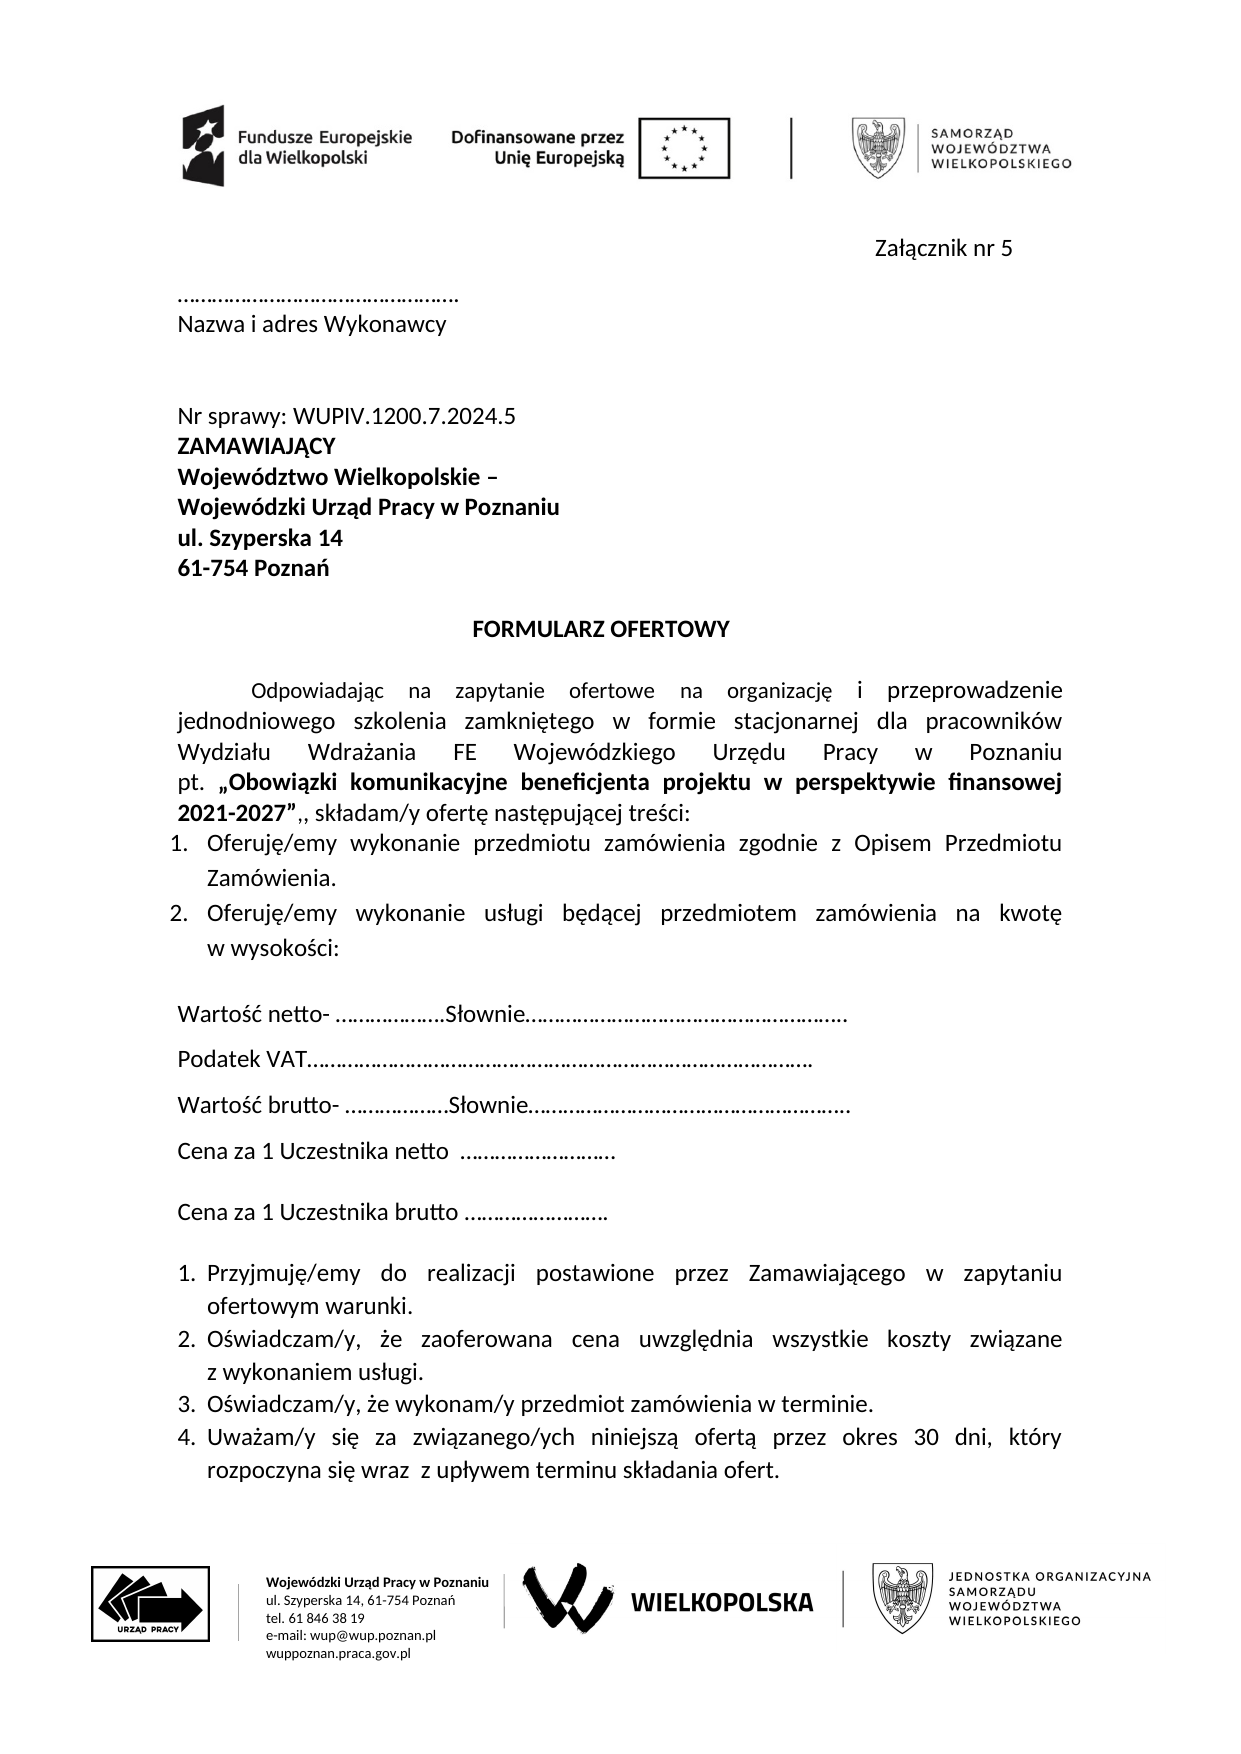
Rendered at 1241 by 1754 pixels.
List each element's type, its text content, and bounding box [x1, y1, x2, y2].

text Województwo Wielkopolskie – [177, 461, 1063, 491]
text Załącznik nr 5 [620, 232, 1063, 263]
text Podatek VAT……………………………………………………………………………. [177, 1043, 1063, 1074]
list Oświadczam/y, że zaoferowana cena uwzględnia wszystkie koszty związane z wykonaniem usługi. [177, 1323, 1063, 1386]
text FORMULARZ OFERTOWY [177, 613, 1063, 644]
picture [91, 1566, 210, 1642]
list Przyjmuję/emy do realizacji postawione przez Zamawiającego w zapytaniu ofertowym warunki. [177, 1257, 1063, 1320]
picture [162, 84, 1091, 207]
text Odpowiadając na zapytanie ofertowe na organizację i przeprowadzenie jednodniowego szkolenia zamkniętego w formie stacjonarnej dla pracowników Wydziału Wdrażania FE Wojewódzkiego Urzędu Pracy w Poznaniu pt. „Obowiązki komunikacyjne beneficjenta projektu w perspektywie finansowej 2021-2027”,, składam/y ofertę następującej treści: [177, 674, 1063, 827]
text Wartość brutto- ………………Słownie……………………………………………….. [177, 1089, 1063, 1120]
text ul. Szyperska 14 [177, 522, 1063, 552]
list Oferuję/emy wykonanie usługi będącej przedmiotem zamówienia na kwotę w wysokości: [169, 897, 1063, 963]
list Uważam/y się za związanego/ych niniejszą ofertą przez okres 30 dni, który rozpoczyna się wraz z upływem terminu składania ofert. [177, 1422, 1063, 1485]
text Wojewódzki Urząd Pracy w Poznaniu [177, 491, 1063, 522]
text Cena za 1 Uczestnika netto ……………………… [177, 1135, 1063, 1165]
list Oświadczam/y, że wykonam/y przedmiot zamówienia w terminie. [177, 1389, 1063, 1419]
list Oferuję/emy wykonanie przedmiotu zamówienia zgodnie z Opisem Przedmiotu Zamówienia. [169, 827, 1063, 893]
text 61-754 Poznań [177, 552, 1063, 583]
text Cena za 1 Uczestnika brutto ……………………. [177, 1196, 1063, 1226]
text …………………………………………. Nazwa i adres Wykonawcy [177, 278, 1063, 369]
text Wartość netto- ……………….Słownie……………………………………………….. [177, 998, 1063, 1028]
text ZAMAWIAJĄCY [177, 430, 1063, 461]
text Nr sprawy: WUPIV.1200.7.2024.5 [177, 369, 1063, 430]
picture [507, 1543, 1166, 1654]
